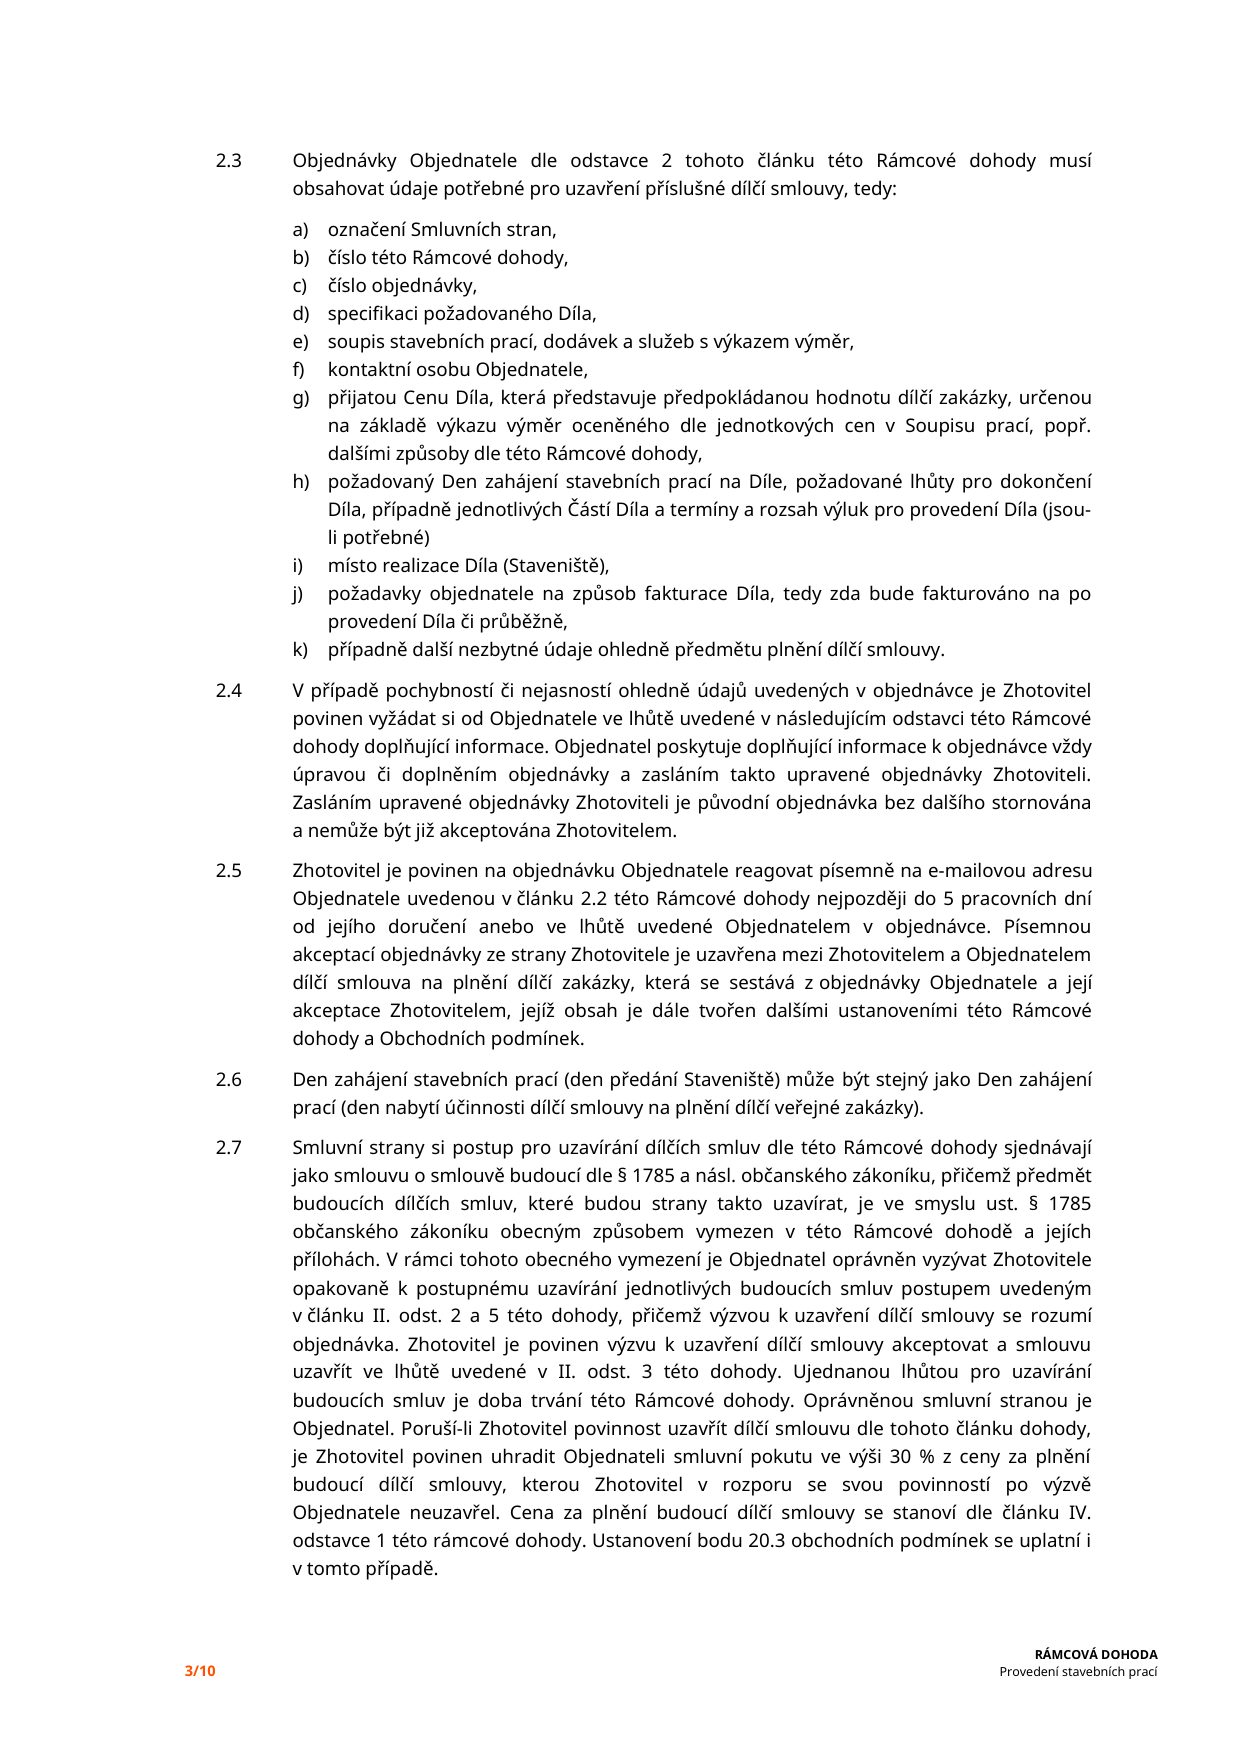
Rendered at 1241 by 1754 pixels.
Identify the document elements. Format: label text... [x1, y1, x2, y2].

text kontaktní osobu Objednatele, [292, 356, 1093, 382]
text Smluvní strany si postup pro uzavírání dílčích smluv dle této Rámcové dohody sjednávají jako smlouvu o smlouvě budoucí dle § 1785 a násl. občanského zákoníku, přičemž předmět budoucích dílčích smluv, které budou strany takto uzavírat, je ve smyslu ust. § 1785 občanského zákoníku obecným způsobem vymezen v této Rámcové dohodě a jejích přílohách. V rámci tohoto obecného vymezení je Objednatel oprávněn vyzývat Zhotovitele opakovaně k postupnému uzavírání jednotlivých budoucích smluv postupem uvedeným v článku II. odst. 2 a 5 této dohody, přičemž výzvou k uzavření dílčí smlouvy se rozumí objednávka. Zhotovitel je povinen výzvu k uzavření dílčí smlouvy akceptovat a smlouvu uzavřít ve lhůtě uvedené v II. odst. 3 této dohody. Ujednanou lhůtou pro uzavírání budoucích smluv je doba trvání této Rámcové dohody. Oprávněnou smluvní stranou je Objednatel. Poruší-li Zhotovitel povinnost uzavřít dílčí smlouvu dle tohoto článku dohody, je Zhotovitel povinen uhradit Objednateli smluvní pokutu ve výši 30 % z ceny za plnění budoucí dílčí smlouvy, kterou Zhotovitel v rozporu se svou povinností po výzvě Objednatele neuzavřel. Cena za plnění budoucí dílčí smlouvy se stanoví dle článku IV. odstavce 1 této rámcové dohody. Ustanovení bodu 20.3 obchodních podmínek se uplatní i v tomto případě. [216, 1135, 1093, 1581]
text označení Smluvních stran, [292, 216, 1093, 242]
text Den zahájení stavebních prací (den předání Staveniště) může být stejný jako Den zahájení prací (den nabytí účinnosti dílčí smlouvy na plnění dílčí veřejné zakázky). [216, 1066, 1093, 1120]
text přijatou Cenu Díla, která představuje předpokládanou hodnotu dílčí zakázky, určenou na základě výkazu výměr oceněného dle jednotkových cen v Soupisu prací, popř. dalšími způsoby dle této Rámcové dohody, [292, 384, 1093, 466]
text Zhotovitel je povinen na objednávku Objednatele reagovat písemně na e-mailovou adresu Objednatele uvedenou v článku 2.2 této Rámcové dohody nejpozději do 5 pracovních dní od jejího doručení anebo ve lhůtě uvedené Objednatelem v objednávce. Písemnou akceptací objednávky ze strany Zhotovitele je uzavřena mezi Zhotovitelem a Objednatelem dílčí smlouva na plnění dílčí zakázky, která se sestává z objednávky Objednatele a její akceptace Zhotovitelem, jejíž obsah je dále tvořen dalšími ustanoveními této Rámcové dohody a Obchodních podmínek. [216, 857, 1093, 1051]
text případně další nezbytné údaje ohledně předmětu plnění dílčí smlouvy. [292, 636, 1093, 662]
text číslo této Rámcové dohody, [292, 244, 1093, 269]
text požadovaný Den zahájení stavebních prací na Díle, požadované lhůty pro dokončení Díla, případně jednotlivých Částí Díla a termíny a rozsah výluk pro provedení Díla (jsou-li potřebné) [292, 468, 1093, 550]
text V případě pochybností či nejasností ohledně údajů uvedených v objednávce je Zhotovitel povinen vyžádat si od Objednatele ve lhůtě uvedené v následujícím odstavci této Rámcové dohody doplňující informace. Objednatel poskytuje doplňující informace k objednávce vždy úpravou či doplněním objednávky a zasláním takto upravené objednávky Zhotoviteli. Zasláním upravené objednávky Zhotoviteli je původní objednávka bez dalšího stornována a nemůže být již akceptována Zhotovitelem. [216, 677, 1093, 842]
text specifikaci požadovaného Díla, [292, 300, 1093, 326]
text soupis stavebních prací, dodávek a služeb s výkazem výměr, [292, 328, 1093, 354]
text Objednávky Objednatele dle odstavce 2 tohoto článku této Rámcové dohody musí obsahovat údaje potřebné pro uzavření příslušné dílčí smlouvy, tedy: [216, 147, 1093, 201]
text místo realizace Díla (Staveniště), [292, 552, 1093, 578]
text číslo objednávky, [292, 272, 1093, 298]
text požadavky objednatele na způsob fakturace Díla, tedy zda bude fakturováno na po provedení Díla či průběžně, [292, 580, 1093, 634]
